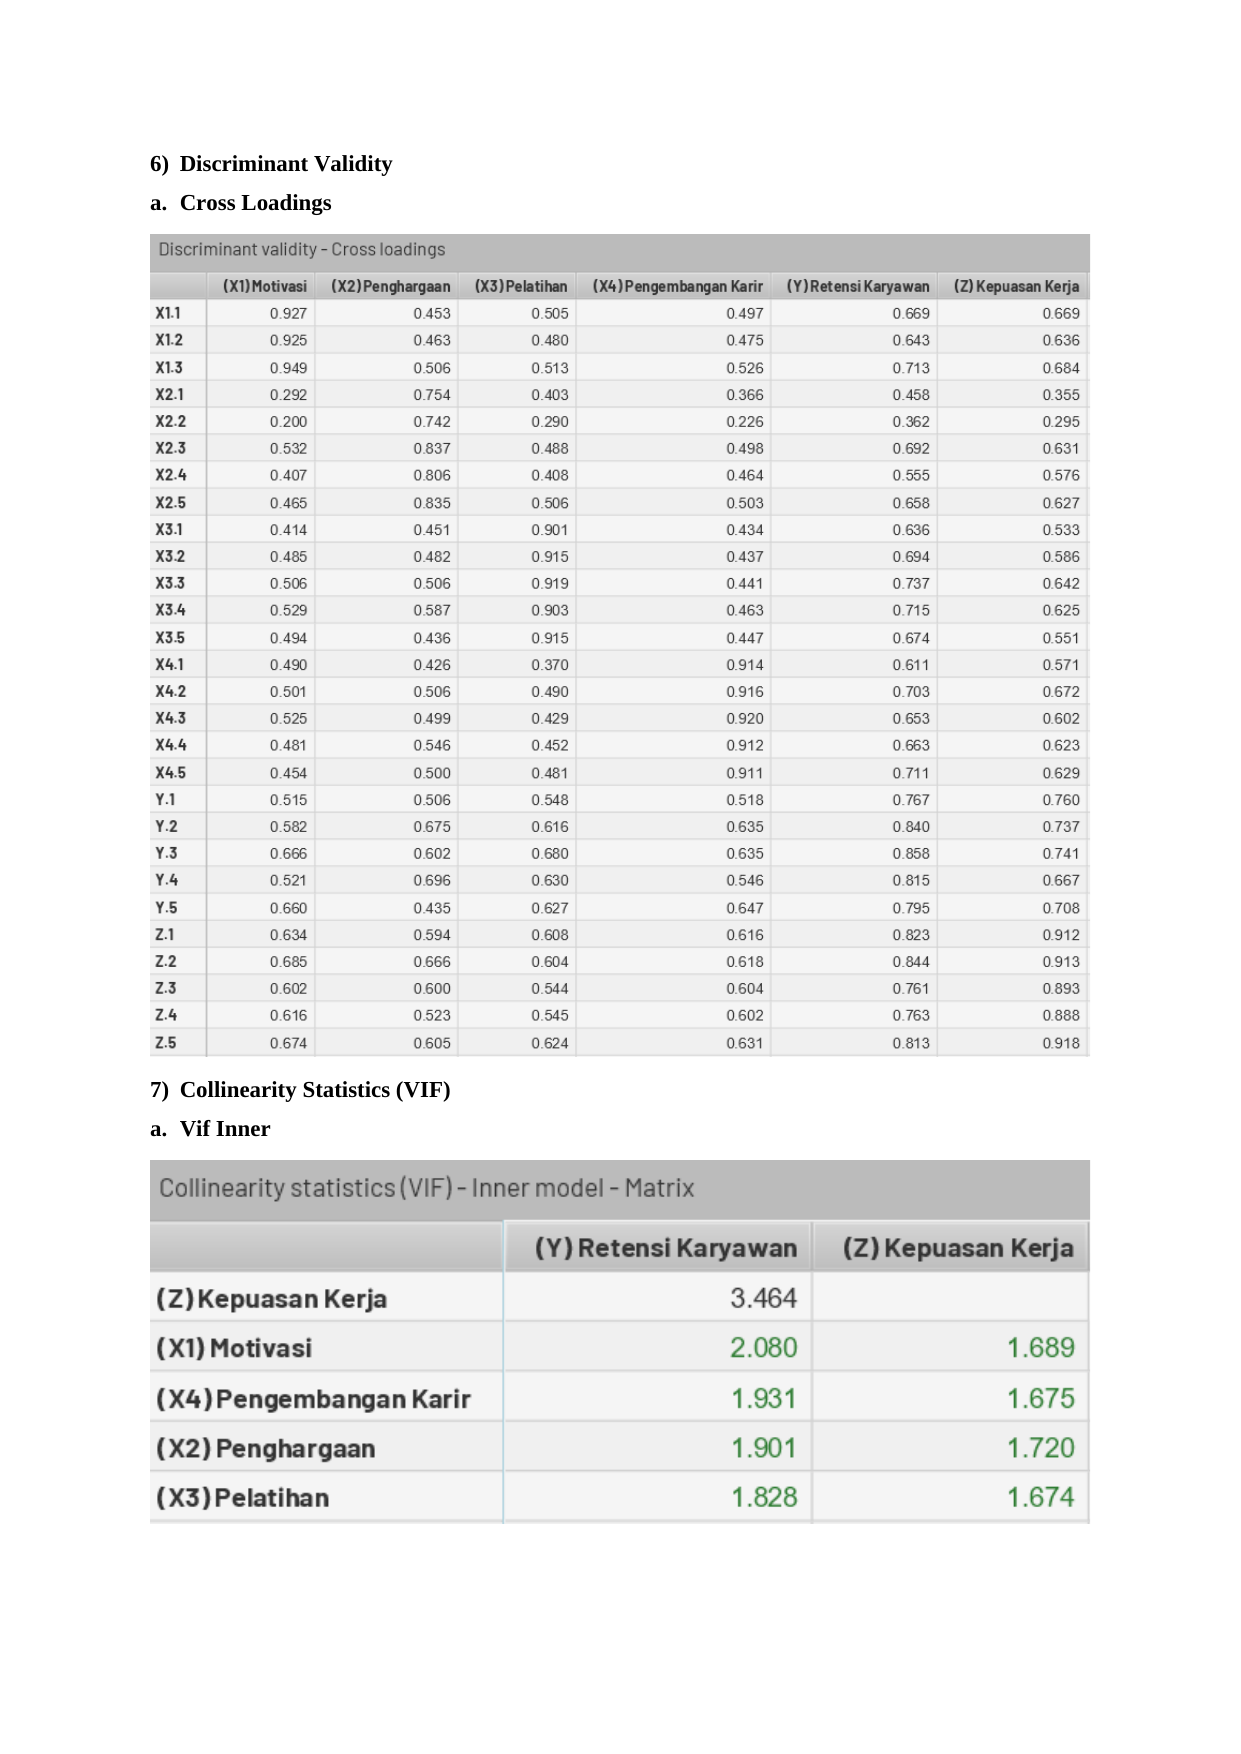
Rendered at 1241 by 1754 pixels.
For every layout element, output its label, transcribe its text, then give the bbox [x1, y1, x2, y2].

list Collinearity Statistics (VIF) [150, 1076, 1090, 1102]
list Cross Loadings [150, 189, 1090, 216]
list Vif Inner [150, 1115, 1090, 1142]
picture [150, 1160, 1091, 1524]
picture [150, 234, 1091, 1057]
list Discriminant Validity [150, 150, 1090, 176]
